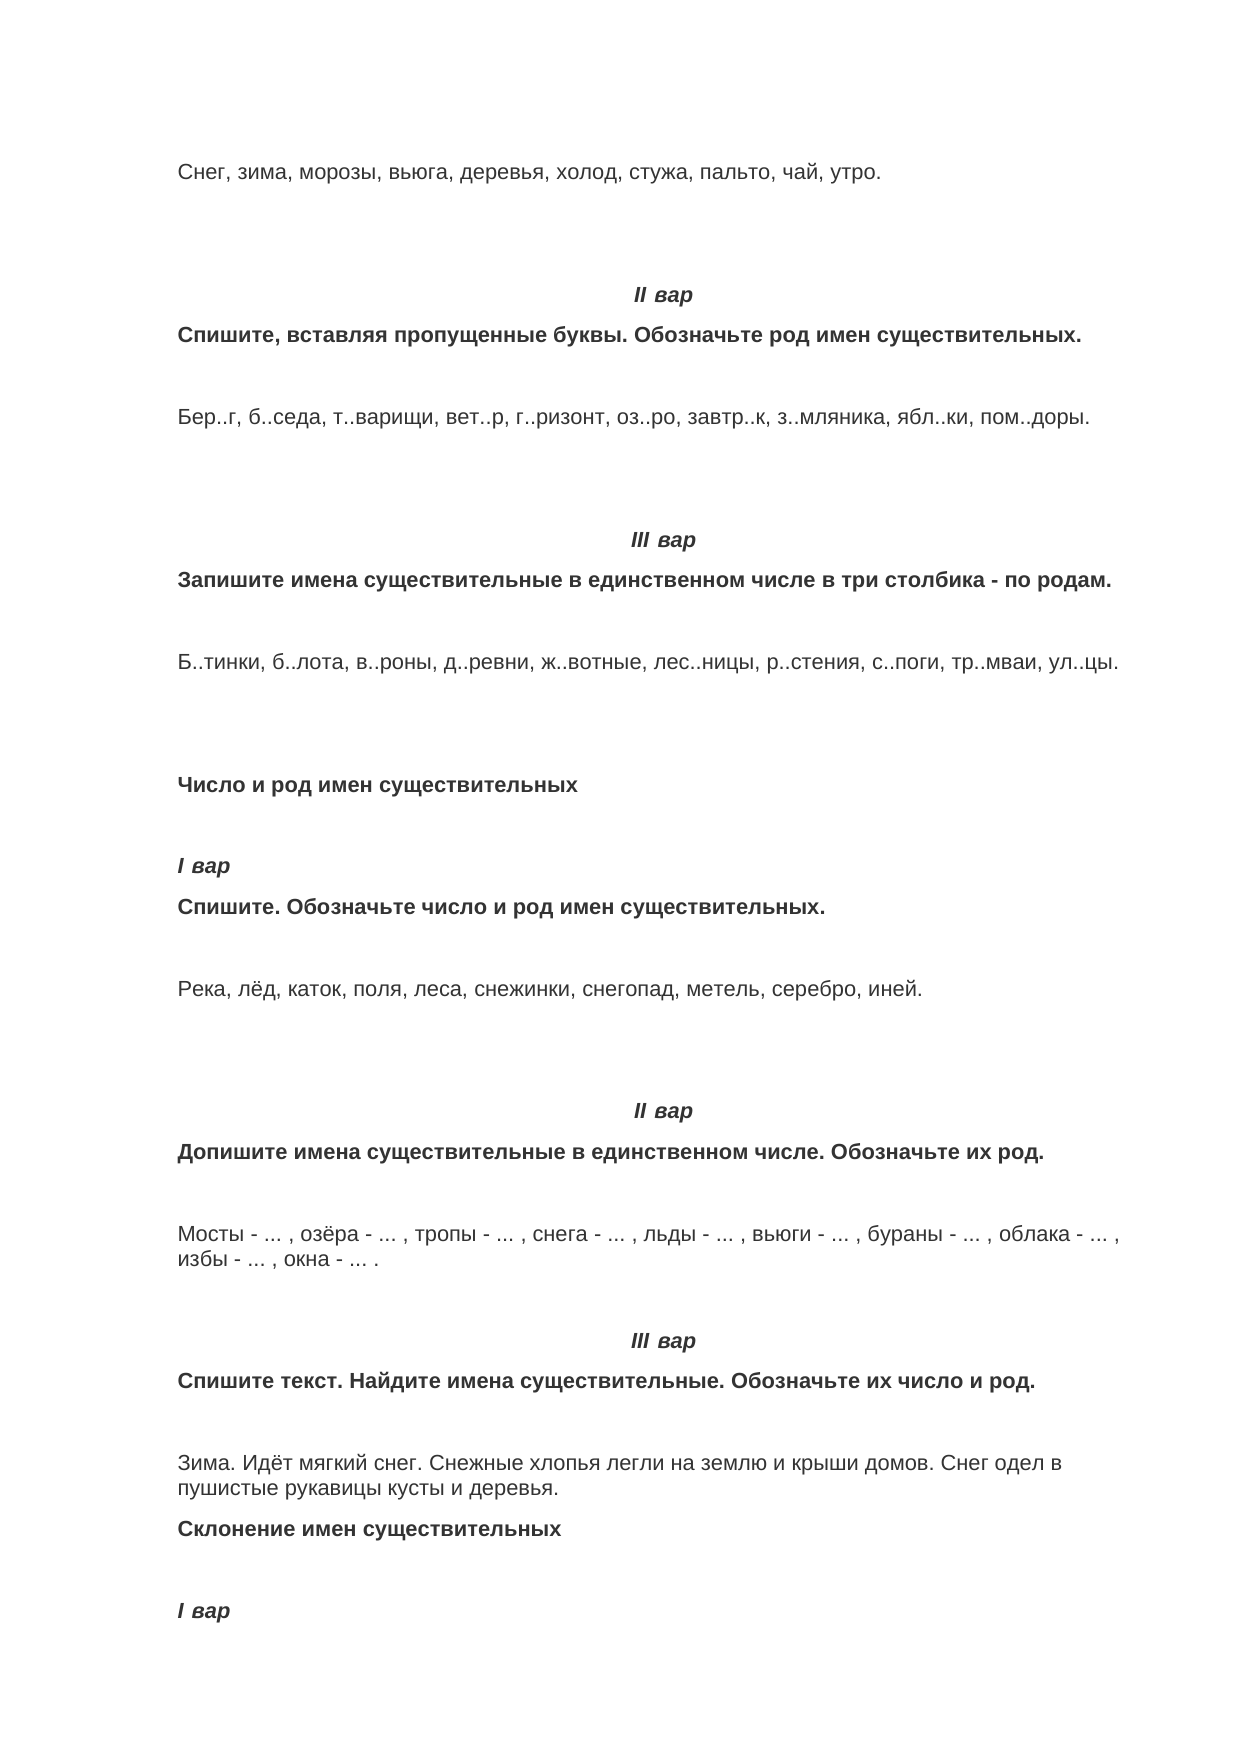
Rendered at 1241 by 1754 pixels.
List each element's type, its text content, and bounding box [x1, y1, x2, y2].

text Река, лёд, каток, поля, леса, снежинки, снегопад, метель, серебро, иней. [177, 976, 1152, 1001]
text II вар [177, 281, 1152, 307]
text Мосты - ... , озёра - ... , тропы - ... , снега - ... , льды - ... , вьюги - ... , бураны - ... , облака - ... , избы - ... , окна - ... . [177, 1221, 1152, 1271]
text I вар [177, 1598, 1152, 1623]
text Спишите текст. Найдите имена существительные. Обозначьте их число и род. [177, 1368, 1152, 1393]
text Бер..г, б..седа, т..варищи, вет..р, г..ризонт, оз..ро, завтр..к, з..мляника, ябл..ки, пом..доры. [177, 404, 1152, 429]
text Допишите имена существительные в единственном числе. Обозначьте их род. [177, 1139, 1152, 1164]
text III вар [177, 1327, 1152, 1353]
text Снег, зима, морозы, вьюга, деревья, холод, стужа, пальто, чай, утро. [177, 159, 1152, 184]
text Число и род имен существительных [177, 771, 1152, 797]
text Склонение имен существительных [177, 1516, 1152, 1541]
text Б..тинки, б..лота, в..роны, д..ревни, ж..вотные, лес..ницы, р..стения, с..поги, тр..мваи, ул..цы. [177, 649, 1152, 674]
text Зима. Идёт мягкий снег. Снежные хлопья легли на землю и крыши домов. Снег одел в пушистые рукавицы кусты и деревья. [177, 1450, 1152, 1500]
text II вар [177, 1098, 1152, 1123]
text I вар [177, 853, 1152, 878]
text Спишите. Обозначьте число и род имен существительных. [177, 894, 1152, 919]
text Спишите, вставляя пропущенные буквы. Обозначьте род имен существительных. [177, 322, 1152, 347]
text Запишите имена существительные в единственном числе в три столбика - по родам. [177, 567, 1152, 592]
text III вар [177, 526, 1152, 552]
